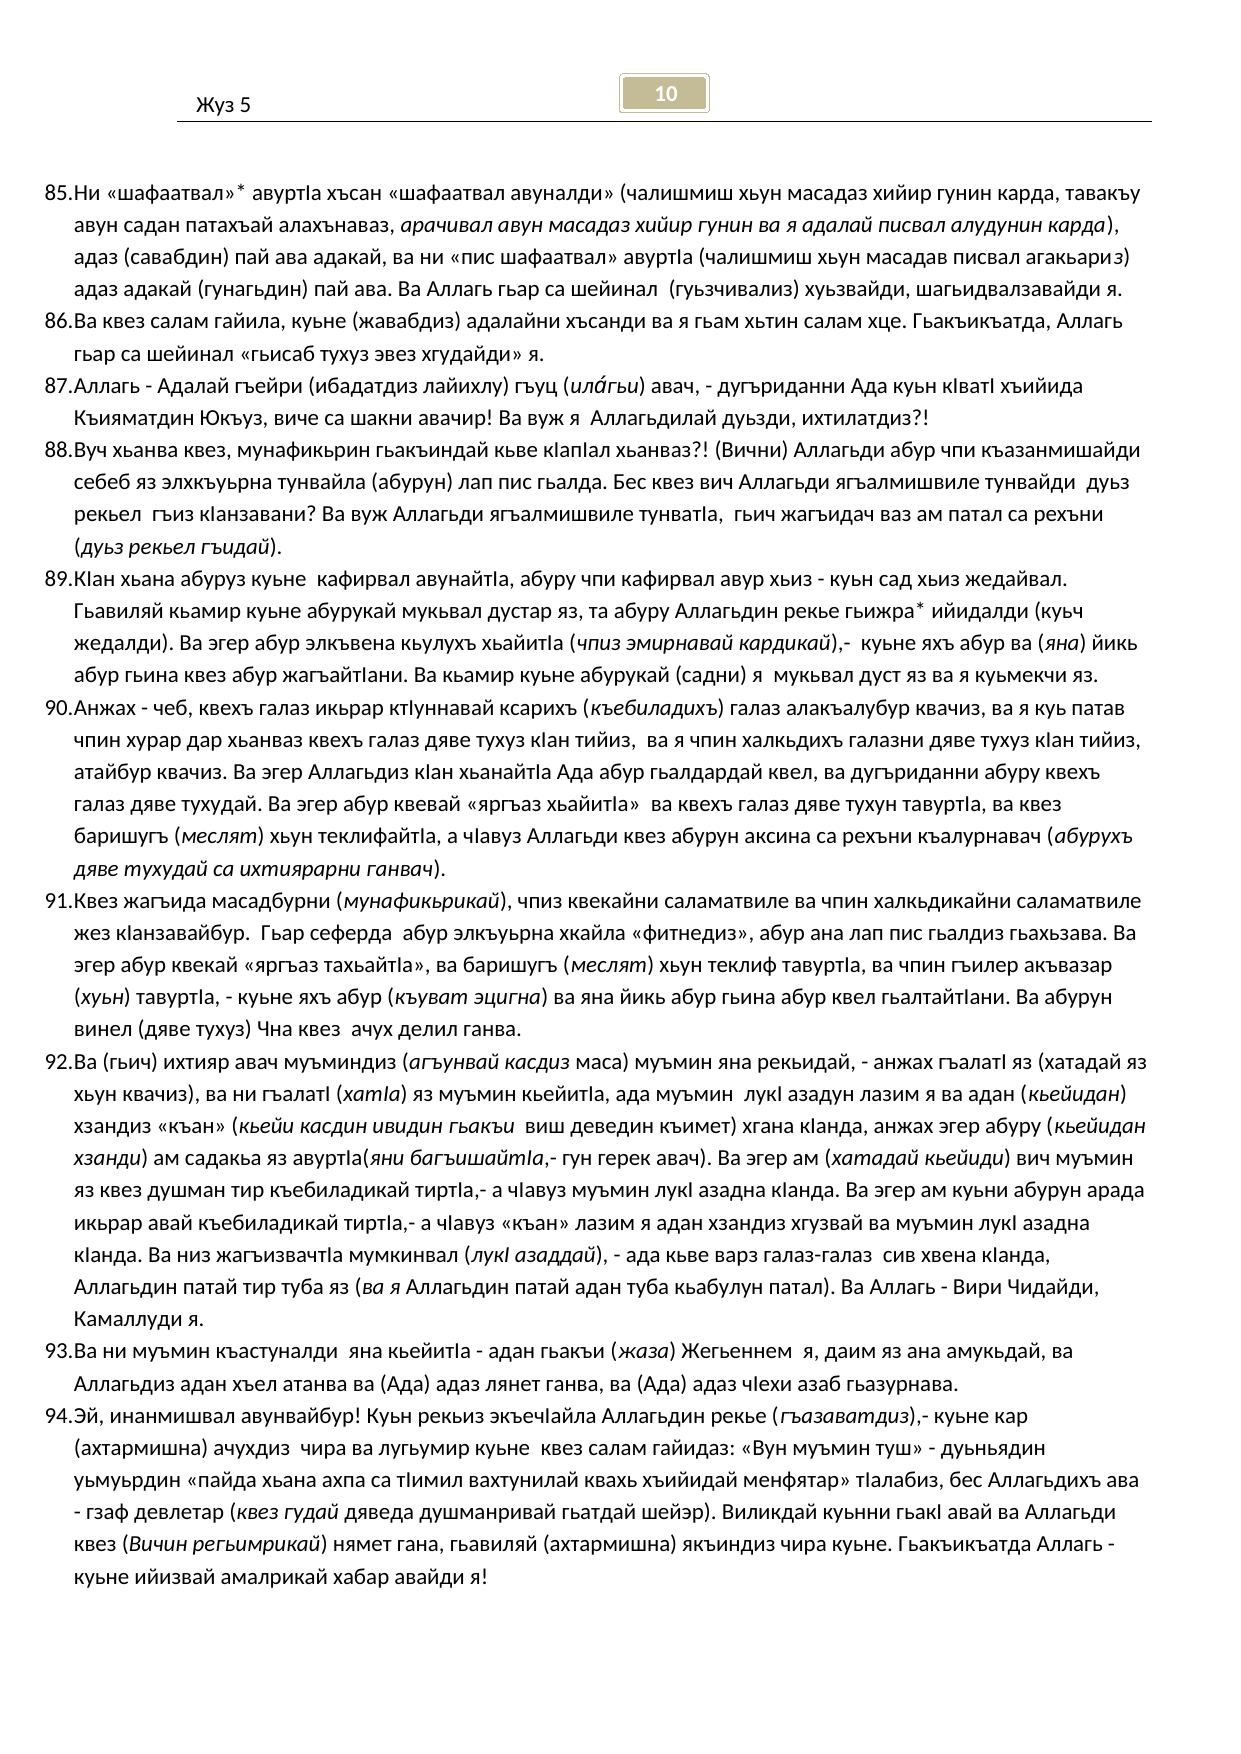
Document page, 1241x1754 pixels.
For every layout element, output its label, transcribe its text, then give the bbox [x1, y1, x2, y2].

list Аллагь - Адалай гъейри (ибадатдиз лайихлу) гъуц (ила́гьи) авач, - дугъриданни Ада куьн кIватI хъийида Къияматдин Юкъуз, виче са шакни авачир! Ва вуж я Аллагьдилай дуьзди, ихтилатдиз?! [44, 371, 1152, 431]
list Ва квез салам гайила, куьне (жавабдиз) адалайни хъсанди ва я гьам хьтин салам хце. Гьакъикъатда, Аллагь гьар са шейинал «гьисаб тухуз эвез хгудайди» я. [44, 306, 1152, 367]
list Эй, инанмишвал авунвайбур! Куьн рекьиз экъечIайла Аллагьдин рекье (гъазаватдиз),- куьне кар (ахтармишна) ачухдиз чира ва лугьумир куьне квез салам гайидаз: «Вун муъмин туш» - дуьньядин уьмуьрдин «пайда хьана ахпа са тIимил вахтунилай квахь хъийидай менфятар» тIалабиз, бес Аллагьдихъ ава - гзаф девлетар (квез гудай дяведа душманривай гьатдай шейэр). Виликдай куьнни гьакI авай ва Аллагьди квез (Вичин регьимрикай) нямет гана, гьавиляй (ахтармишна) якъиндиз чира куьне. Гьакъикъатда Аллагь - куьне ийизвай амалрикай хабар авайди я! [44, 1401, 1152, 1590]
list Ва (гьич) ихтияр авач муъминдиз (агъунвай касдиз маса) муъмин яна рекьидай, - анжах гъалатI яз (хатадай яз хьун квачиз), ва ни гъалатI (хатIа) яз муъмин кьейитIа, ада муъмин лукI азадун лазим я ва адан (кьейидан) хзандиз «къан» (кьейи касдин ивидин гьакъи виш деведин къимет) хгана кIанда, анжах эгер абуру (кьейидан хзанди) ам садакьа яз авуртIа(яни багъишайтIа,- гун герек авач). Ва эгер ам (хатадай кьейиди) вич муъмин яз квез душман тир къебиладикай тиртIа,- а чIавуз муъмин лукI азадна кIанда. Ва эгер ам куьни абурун арада икьрар авай къебиладикай тиртIа,- а чIавуз «къан» лазим я адан хзандиз хгузвай ва муъмин лукI азадна кIанда. Ва низ жагъизвачтIа мумкинвал (лукI азаддай), - ада кьве варз галаз-галаз сив хвена кIанда, Аллагьдин патай тир туба яз (ва я Аллагьдин патай адан туба кьабулун патал). Ва Аллагь - Вири Чидайди, Камаллуди я. [44, 1047, 1152, 1332]
list Квез жагъида масадбурни (мунафикьрикай), чпиз квекайни саламатвиле ва чпин халкьдикайни саламатвиле жез кIанзавайбур. Гьар сеферда абур элкъуьрна хкайла «фитнедиз», абур ана лап пис гьалдиз гьахьзава. Ва эгер абур квекай «яргъаз тахьайтIа», ва баришугъ (меслят) хьун теклиф тавуртIа, ва чпин гъилер акъвазар (хуьн) тавуртIа, - куьне яхъ абур (къуват эцигна) ва яна йикь абур гьина абур квел гьалтайтIани. Ва абурун винел (дяве тухуз) Чна квез ачух делил ганва. [44, 886, 1152, 1043]
list Ни «шафаатвал»* авуртIа хъсан «шафаатвал авуналди» (чалишмиш хьун масадаз хийир гунин карда, тавакъу авун садан патахъай алахънаваз, арачивал авун масадаз хийир гунин ва я адалай писвал алудунин карда), адаз (савабдин) пай ава адакай, ва ни «пис шафаатвал» авуртIа (чалишмиш хьун масадав писвал агакьариз) адаз адакай (гунагьдин) пай ава. Ва Аллагь гьар са шейинал (гуьзчивализ) хуьзвайди, шагьидвалзавайди я. [44, 178, 1152, 302]
list Вуч хьанва квез, мунафикьрин гьакъиндай кьве кIапIал хьанваз?! (Вични) Аллагьди абур чпи къазанмишайди себеб яз элхкъуьрна тунвайла (абурун) лап пис гьалда. Бес квез вич Аллагьди ягъалмишвиле тунвайди дуьз рекьел гъиз кIанзавани? Ва вуж Аллагьди ягъалмишвиле тунватIа, гьич жагъидач ваз ам патал са рехъни (дуьз рекьел гъидай). [44, 435, 1152, 560]
list КIан хьана абуруз куьне кафирвал авунайтIа, абуру чпи кафирвал авур хьиз - куьн сад хьиз жедайвал. Гьавиляй кьамир куьне абурукай мукьвал дустар яз, та абуру Аллагьдин рекье гьижра* ийидалди (куьч жедалди). Ва эгер абур элкъвена кьулухъ хьайитIа (чпиз эмирнавай кардикай),- куьне яхъ абур ва (яна) йикь абур гьина квез абур жагъайтIани. Ва кьамир куьне абурукай (садни) я мукьвал дуст яз ва я куьмекчи яз. [44, 564, 1152, 688]
list Ва ни муъмин къастуналди яна кьейитIа - адан гьакъи (жаза) Жегьеннем я, даим яз ана амукьдай, ва Аллагьдиз адан хъел атанва ва (Ада) адаз лянет ганва, ва (Ада) адаз чIехи азаб гьазурнава. [44, 1336, 1152, 1397]
list Анжах - чеб, квехъ галаз икьрар ктIуннавай ксарихъ (къебиладихъ) галаз алакъалубур квачиз, ва я куь патав чпин хурар дар хьанваз квехъ галаз дяве тухуз кIан тийиз, ва я чпин халкьдихъ галазни дяве тухуз кIан тийиз, атайбур квачиз. Ва эгер Аллагьдиз кIан хьанайтIа Ада абур гьалдардай квел, ва дугъриданни абуру квехъ галаз дяве тухудай. Ва эгер абур квевай «яргъаз хьайитIа» ва квехъ галаз дяве тухун тавуртIа, ва квез баришугъ (меслят) хьун теклифайтIа, а чIавуз Аллагьди квез абурун аксина са рехъни къалурнавач (абурухъ дяве тухудай са ихтиярарни ганвач). [44, 693, 1152, 882]
